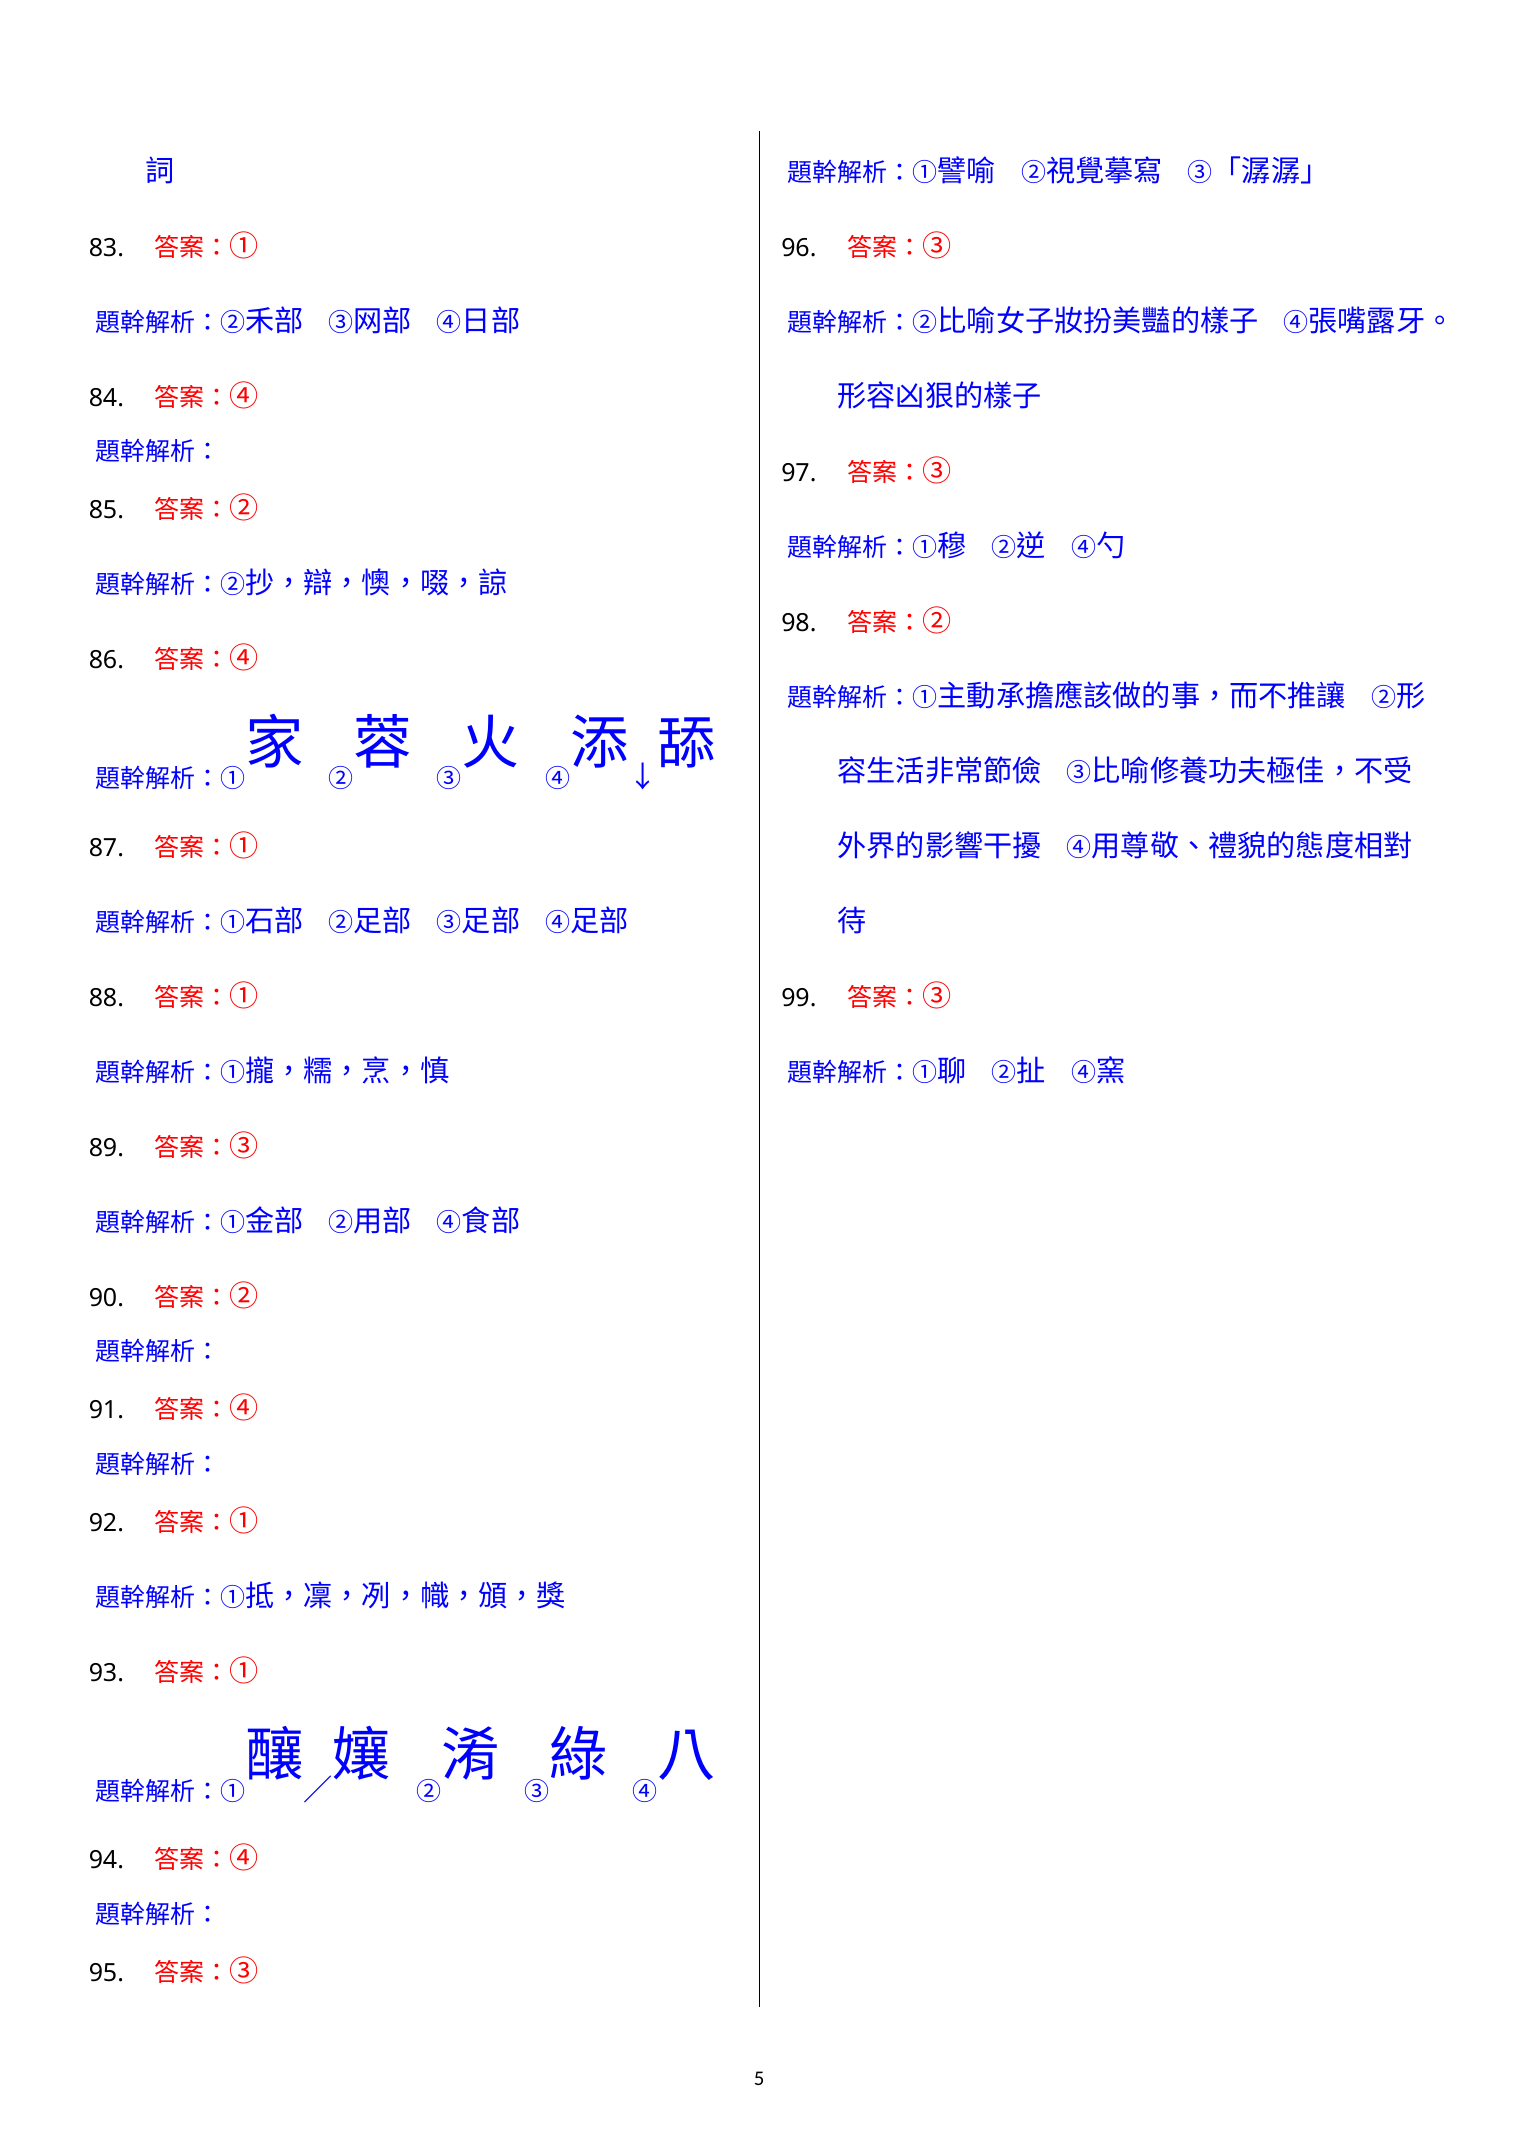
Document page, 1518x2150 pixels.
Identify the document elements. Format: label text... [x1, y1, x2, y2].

text 88. 答案：① [88, 956, 737, 1031]
text 89. 答案：③ [88, 1106, 737, 1181]
text 95. 答案：③ [88, 1931, 737, 2006]
text 題幹解析：②禾部 ③网部 ④日部 [88, 281, 737, 356]
text 題幹解析：②抄，辯，懊，啜，諒 [88, 544, 737, 619]
text 96. 答案：③ [781, 206, 1429, 281]
text 99. 答案：③ [781, 956, 1429, 1031]
text 題幹解析：①譬喻 ②視覺摹寫 ③「潺潺」 [781, 131, 1429, 206]
text 97. 答案：③ [781, 431, 1429, 506]
text 93. 答案：① [88, 1631, 737, 1706]
text 題幹解析： [88, 1444, 737, 1481]
text 題幹解析： [88, 1331, 737, 1369]
text 題幹解析： [88, 1894, 737, 1931]
text 91. 答案：④ [88, 1369, 737, 1444]
text 98. 答案：② [781, 581, 1429, 656]
text 90. 答案：② [88, 1256, 737, 1331]
text 題幹解析：①聊 ②扯 ④窯 [781, 1031, 1429, 1106]
text 題幹解析：①穆 ②逆 ④勺 [781, 506, 1429, 581]
text 題幹解析： [88, 431, 737, 469]
text 題幹解析：①攏，糯，烹，慎 [88, 1031, 737, 1106]
text 題幹解析：①相反詞 ②相似詞 ③相反詞 ④相反詞 [88, 131, 737, 206]
text 題幹解析：①釀／孃 ②淆 ③綠 ④八 [88, 1706, 737, 1819]
text 題幹解析：①抵，凜，冽，幟，頒，獎 [88, 1556, 737, 1631]
text 92. 答案：① [88, 1481, 737, 1556]
text 85. 答案：② [88, 469, 737, 544]
text 題幹解析：①石部 ②足部 ③足部 ④足部 [88, 881, 737, 956]
text 94. 答案：④ [88, 1819, 737, 1894]
text 87. 答案：① [88, 806, 737, 881]
text 86. 答案：④ [88, 619, 737, 694]
text 題幹解析：①主動承擔應該做的事，而不推讓 ②形容生活非常節儉 ③比喻修養功夫極佳，不受外界的影響干擾 ④用尊敬、禮貌的態度相對待 [781, 656, 1429, 956]
text 題幹解析：②比喻女子妝扮美豔的樣子 ④張嘴露牙。形容凶狠的樣子 [781, 281, 1429, 431]
text 題幹解析：①家 ②蓉 ③火 ④添↓舔 [88, 694, 737, 806]
text 題幹解析：①金部 ②用部 ④食部 [88, 1181, 737, 1256]
text 84. 答案：④ [88, 356, 737, 431]
text 83. 答案：① [88, 206, 737, 281]
